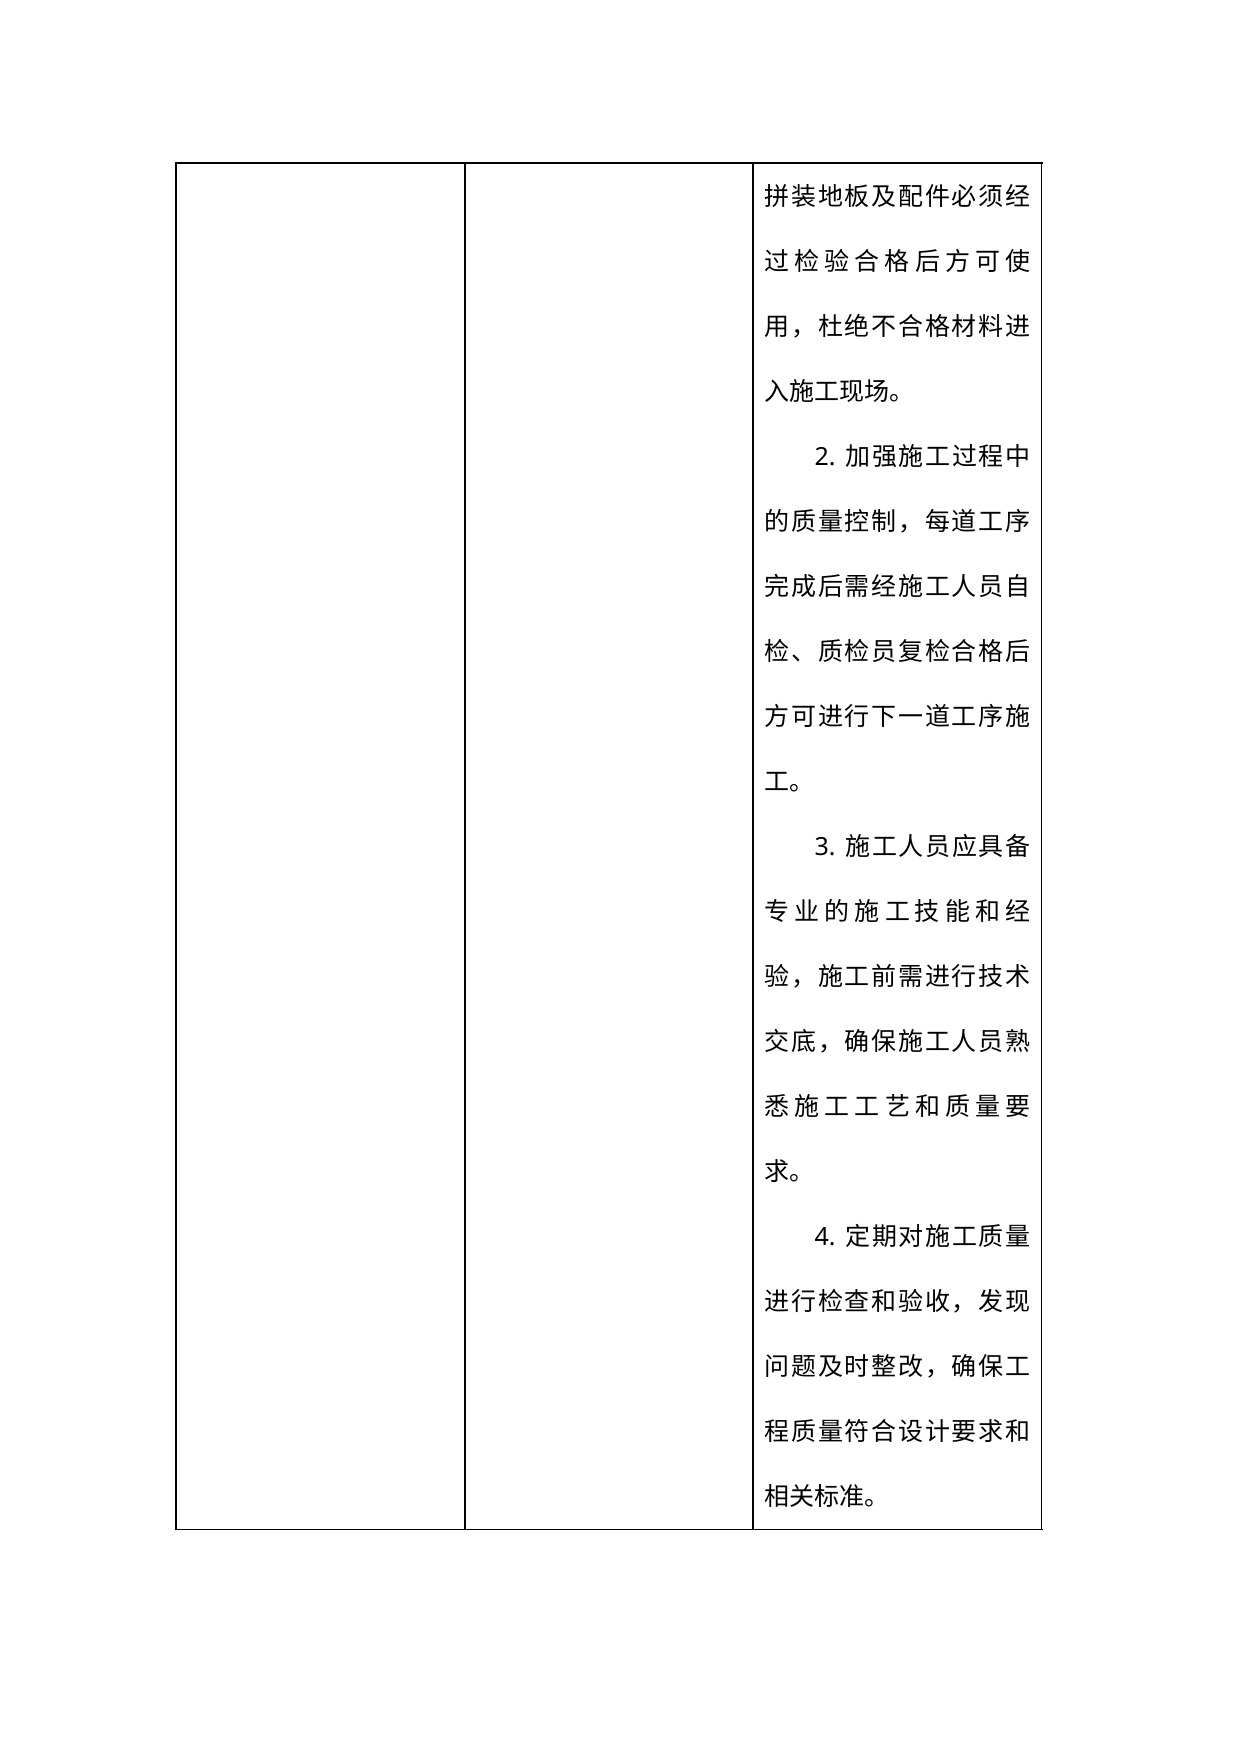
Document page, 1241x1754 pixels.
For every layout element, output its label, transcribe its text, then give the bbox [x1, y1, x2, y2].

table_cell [754, 164, 1041, 1528]
table_cell 1 [177, 164, 464, 1528]
table_cell [466, 164, 752, 1528]
